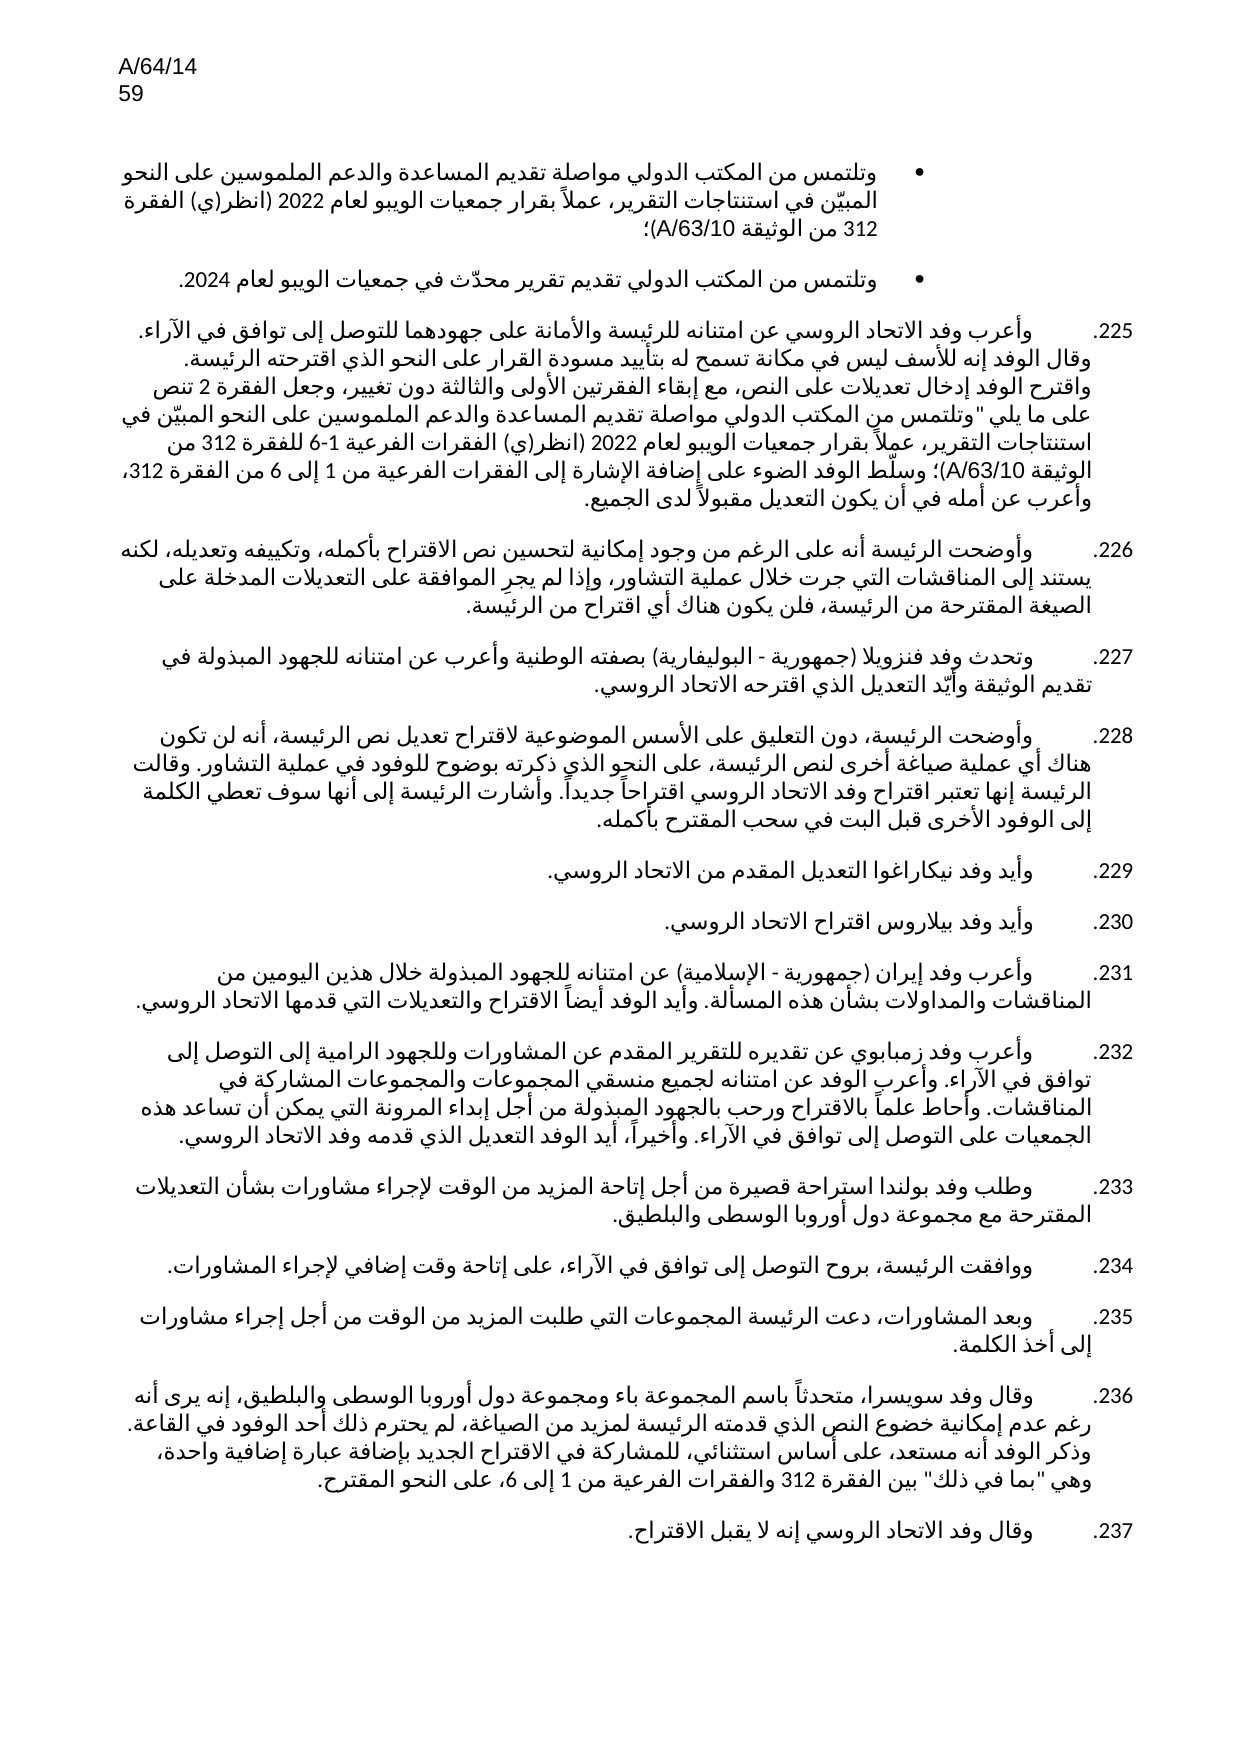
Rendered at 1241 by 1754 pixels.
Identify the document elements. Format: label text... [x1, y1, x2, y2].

text وأوضحت الرئيسة، دون التعليق على الأسس الموضوعية لاقتراح تعديل نص الرئيسة، أنه لن تكون هناك أي عملية صياغة أخرى لنص الرئيسة، على النحو الذي ذكرته بوضوح للوفود في عملية التشاور. وقالت الرئيسة إنها تعتبر اقتراح وفد الاتحاد الروسي اقتراحاً جديداً. وأشارت الرئيسة إلى أنها سوف تعطي الكلمة إلى الوفود الأخرى قبل البت في سحب المقترح بأكمله. [118, 721, 1092, 833]
text وطلب وفد بولندا استراحة قصيرة من أجل إتاحة المزيد من الوقت لإجراء مشاورات بشأن التعديلات المقترحة مع مجموعة دول أوروبا الوسطى والبلطيق. [118, 1172, 1092, 1228]
list وتلتمس من المكتب الدولي مواصلة تقديم المساعدة والدعم الملموسين على النحو المبيّن في استنتاجات التقرير، عملاً بقرار جمعيات الويبو لعام 2022 (انظر(ي) الفقرة 312 من الوثيقة A/63/10)؛ [118, 158, 916, 243]
text وقال وفد سويسرا، متحدثاً باسم المجموعة باء ومجموعة دول أوروبا الوسطى والبلطيق، إنه يرى أنه رغم عدم إمكانية خضوع النص الذي قدمته الرئيسة لمزيد من الصياغة، لم يحترم ذلك أحد الوفود في القاعة. وذكر الوفد أنه مستعد، على أساس استثنائي، للمشاركة في الاقتراح الجديد بإضافة عبارة إضافية واحدة، وهي "بما في ذلك" بين الفقرة 312 والفقرات الفرعية من 1 إلى 6، على النحو المقترح. [118, 1381, 1092, 1493]
text وأوضحت الرئيسة أنه على الرغم من وجود إمكانية لتحسين نص الاقتراح بأكمله، وتكييفه وتعديله، لكنه يستند إلى المناقشات التي جرت خلال عملية التشاور، وإذا لم يجرِ الموافقة على التعديلات المدخلة على الصيغة المقترحة من الرئيسة، فلن يكون هناك أي اقتراح من الرئيسة. [118, 536, 1092, 619]
text وأيد وفد نيكاراغوا التعديل المقدم من الاتحاد الروسي. [118, 856, 1092, 884]
text وتحدث وفد فنزويلا (جمهورية - البوليفارية) بصفته الوطنية وأعرب عن امتنانه للجهود المبذولة في تقديم الوثيقة وأيّد التعديل الذي اقترحه الاتحاد الروسي. [118, 642, 1092, 698]
text وأيد وفد بيلاروس اقتراح الاتحاد الروسي. [118, 907, 1092, 935]
text وبعد المشاورات، دعت الرئيسة المجموعات التي طلبت المزيد من الوقت من أجل إجراء مشاورات إلى أخذ الكلمة. [118, 1302, 1092, 1358]
text وأعرب وفد إيران (جمهورية - الإسلامية) عن امتنانه للجهود المبذولة خلال هذين اليومين من المناقشات والمداولات بشأن هذه المسألة. وأيد الوفد أيضاً الاقتراح والتعديلات التي قدمها الاتحاد الروسي. [118, 958, 1092, 1014]
text ووافقت الرئيسة، بروح التوصل إلى توافق في الآراء، على إتاحة وقت إضافي لإجراء المشاورات. [118, 1251, 1092, 1279]
list وتلتمس من المكتب الدولي تقديم تقرير محدّث في جمعيات الويبو لعام 2024. [118, 266, 916, 293]
text وقال وفد الاتحاد الروسي إنه لا يقبل الاقتراح. [118, 1516, 1092, 1544]
text وأعرب وفد الاتحاد الروسي عن امتنانه للرئيسة والأمانة على جهودهما للتوصل إلى توافق في الآراء. وقال الوفد إنه للأسف ليس في مكانة تسمح له بتأييد مسودة القرار على النحو الذي اقترحته الرئيسة. واقترح الوفد إدخال تعديلات على النص، مع إبقاء الفقرتين الأولى والثالثة دون تغيير، وجعل الفقرة 2 تنص على ما يلي "وتلتمس من المكتب الدولي مواصلة تقديم المساعدة والدعم الملموسين على النحو المبيّن في استنتاجات التقرير، عملاً بقرار جمعيات الويبو لعام 2022 (انظر(ي) الفقرات الفرعية 1-6 للفقرة 312 من الوثيقة A/63/10)؛ وسلّط الوفد الضوء على إضافة الإشارة إلى الفقرات الفرعية من 1 إلى 6 من الفقرة 312، وأعرب عن أمله في أن يكون التعديل مقبولاً لدى الجميع. [118, 316, 1092, 513]
text وأعرب وفد زمبابوي عن تقديره للتقرير المقدم عن المشاورات وللجهود الرامية إلى التوصل إلى توافق في الآراء. وأعرب الوفد عن امتنانه لجميع منسقي المجموعات والمجموعات المشاركة في المناقشات. وأحاط علماً بالاقتراح ورحب بالجهود المبذولة من أجل إبداء المرونة التي يمكن أن تساعد هذه الجمعيات على التوصل إلى توافق في الآراء. وأخيراً، أيد الوفد التعديل الذي قدمه وفد الاتحاد الروسي. [118, 1037, 1092, 1149]
